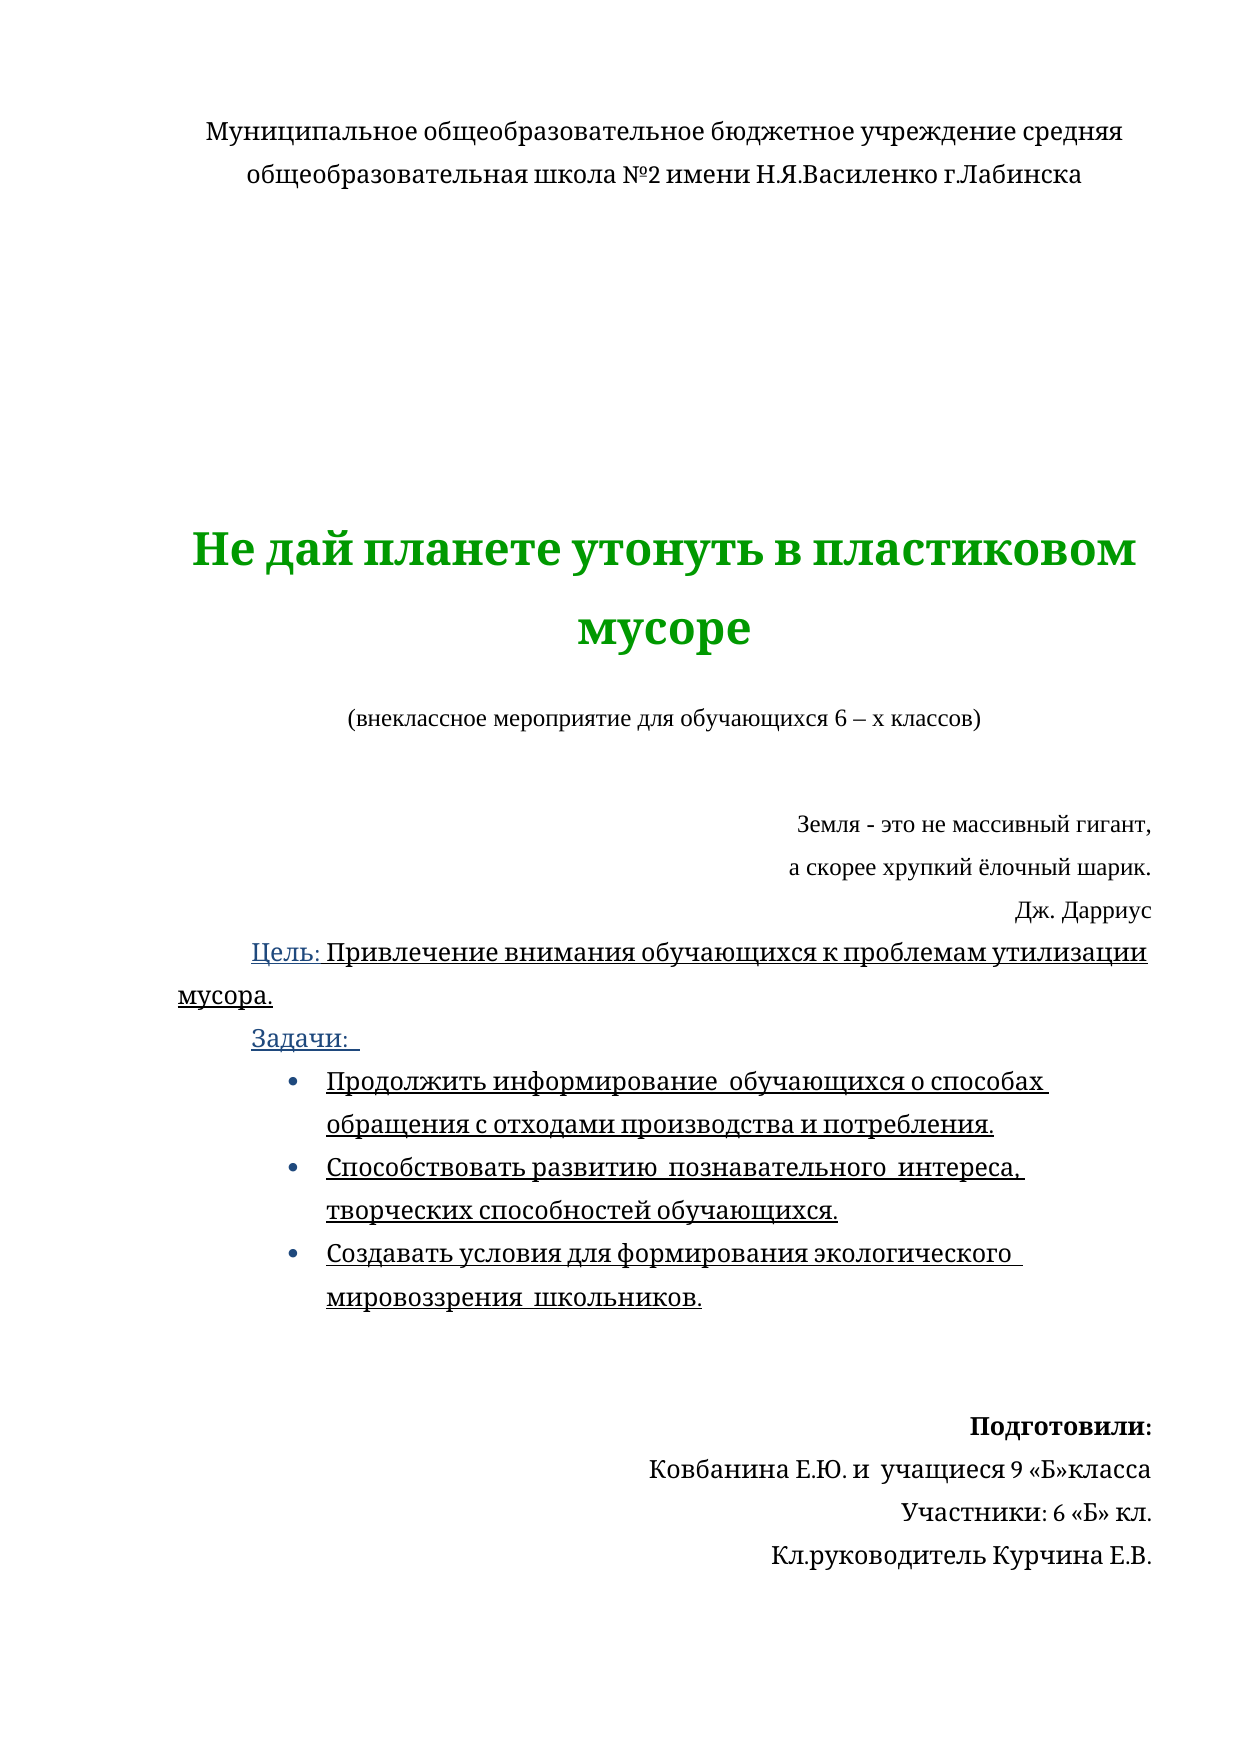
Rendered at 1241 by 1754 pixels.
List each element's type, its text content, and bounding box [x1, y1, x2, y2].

text Участники: 6 «Б» кл. [177, 1499, 1152, 1528]
list Продолжить информирование обучающихся о способах обращения с отходами производства и потребления. [288, 1068, 1152, 1140]
text Подготовили: [177, 1413, 1152, 1442]
text Земля - это не массивный гигант, [177, 809, 1152, 838]
text Кл.руководитель Курчина Е.В. [177, 1542, 1152, 1571]
text Цель: Привлечение внимания обучающихся к проблемам утилизации мусора. [177, 938, 1152, 1010]
text (внеклассное мероприятие для обучающихся 6 – х классов) [177, 703, 1152, 732]
text а скорее хрупкий ёлочный шарик. [177, 852, 1152, 881]
list Создавать условия для формирования экологического мировоззрения школьников. [288, 1240, 1152, 1312]
text Не дай планете утонуть в пластиковом мусоре [177, 524, 1152, 656]
text Дж. Дарриус [177, 895, 1152, 924]
text Муниципальное общеобразовательное бюджетное учреждение средняя общеобразовательная школа №2 имени Н.Я.Василенко г.Лабинска [177, 118, 1152, 190]
text Задачи: [177, 1025, 1152, 1053]
text Ковбанина Е.Ю. и учащиеся 9 «Б»класса [177, 1456, 1152, 1485]
list Способствовать развитию познавательного интереса, творческих способностей обучающихся. [288, 1154, 1152, 1226]
